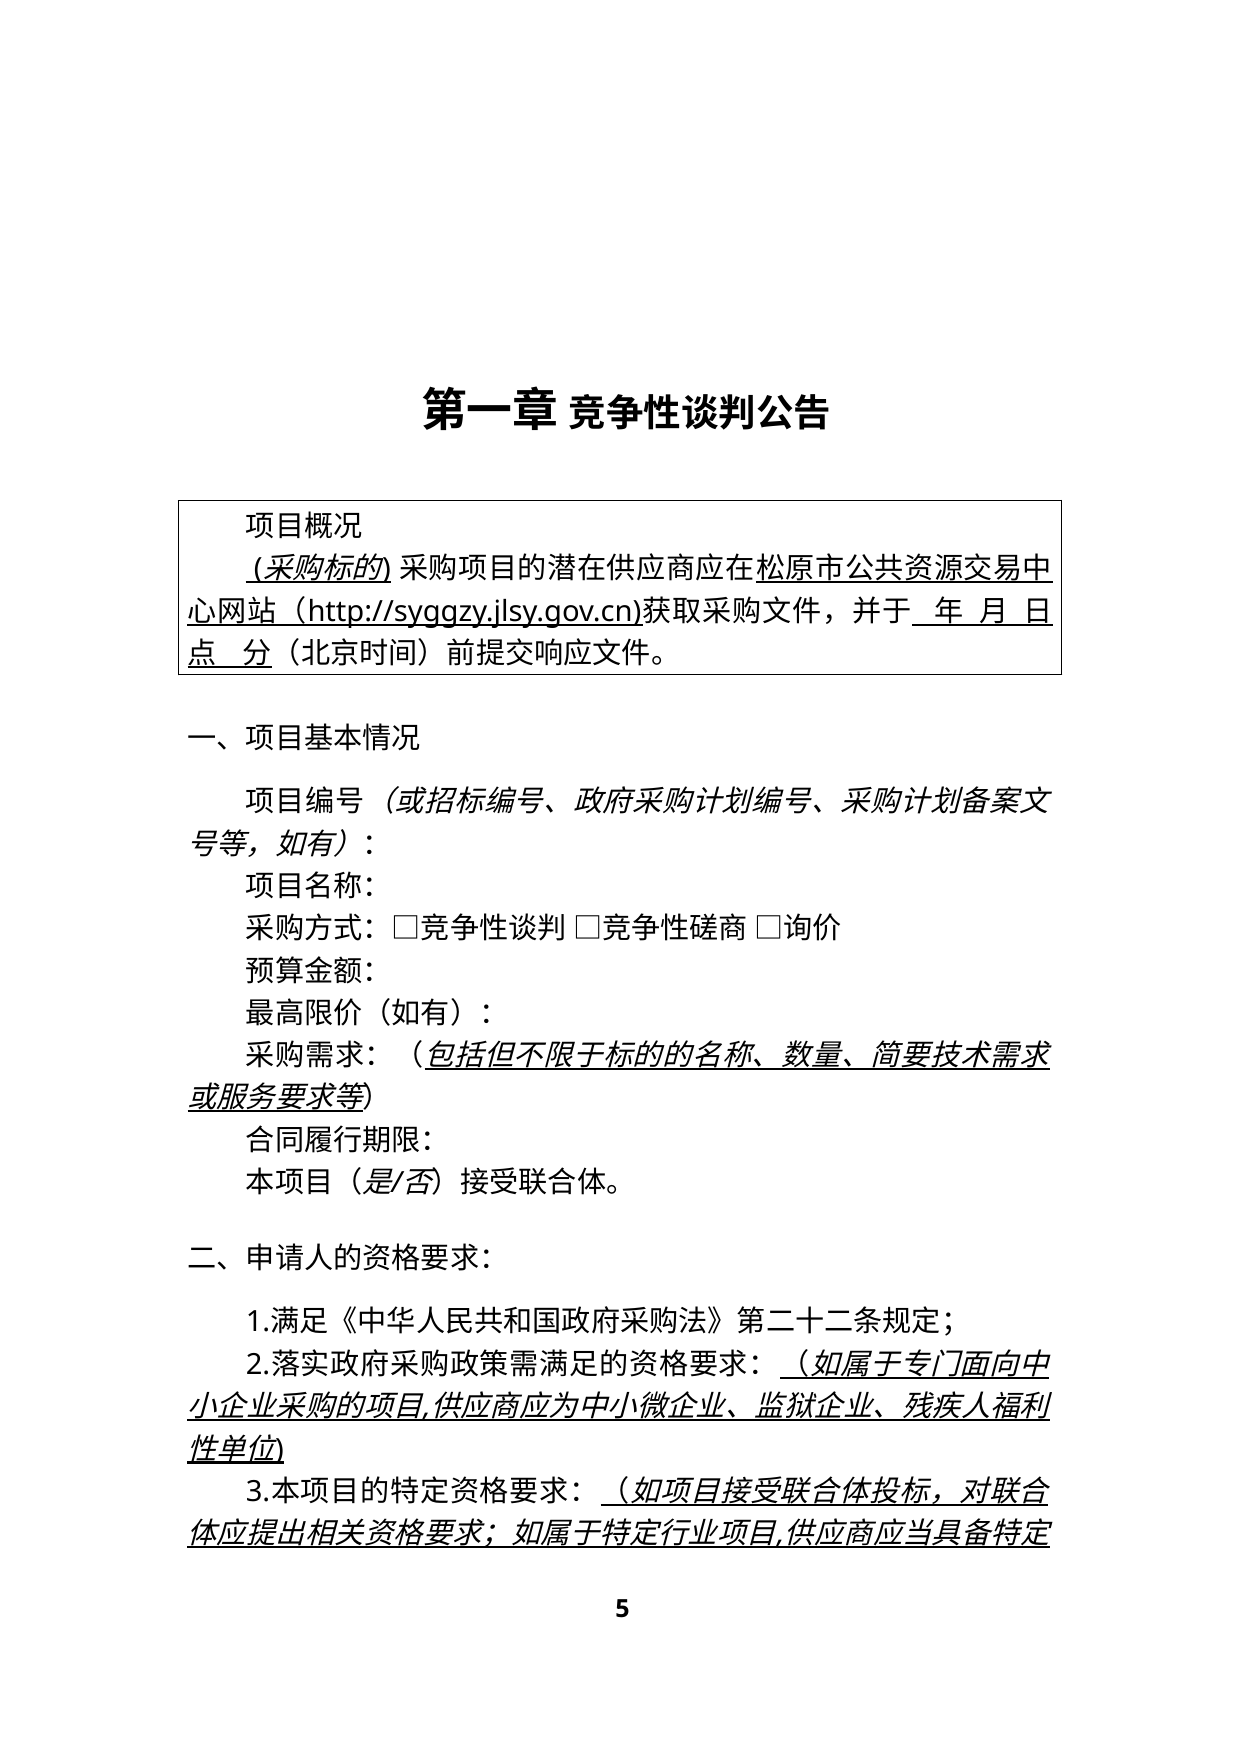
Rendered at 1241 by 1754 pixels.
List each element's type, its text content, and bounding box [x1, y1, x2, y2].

text 1.满足《中华人民共和国政府采购法》第二十二条规定； [187, 1298, 1053, 1340]
text 最高限价（如有）： [187, 989, 1053, 1032]
text 采购方式：□竞争性谈判 □竞争性磋商 □询价 [187, 905, 1053, 947]
subtitle 第一章 竞争性谈判公告 [187, 373, 1053, 440]
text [187, 1468, 1053, 1552]
subtitle 二、申请人的资格要求： [187, 1234, 1053, 1277]
text 预算金额： [187, 947, 1053, 989]
text 项目概况 [179, 501, 1061, 542]
text 2.落实政府采购政策需满足的资格要求：（如属于专门面向中小企业采购的项目,供应商应为中小微企业、监狱企业、残疾人福利性单位) [187, 1340, 1053, 1468]
text 项目名称： [187, 862, 1053, 905]
text 本项目（是/否）接受联合体。 [187, 1158, 1053, 1201]
text 采购需求：（包括但不限于标的的名称、数量、简要技术需求或服务要求等） [187, 1032, 1053, 1116]
subtitle 一、项目基本情况 [187, 714, 1053, 757]
text 项目编号（或招标编号、政府采购计划编号、采购计划备案文号等，如有）： [187, 778, 1053, 862]
text (采购标的) 采购项目的潜在供应商应在松原市公共资源交易中心网站（http://syggzy.jlsy.gov.cn)获取采购文件，并于 年 月 日 点 分（北京时间）前提交响应文件。 [179, 542, 1061, 674]
text 合同履行期限： [187, 1116, 1053, 1158]
